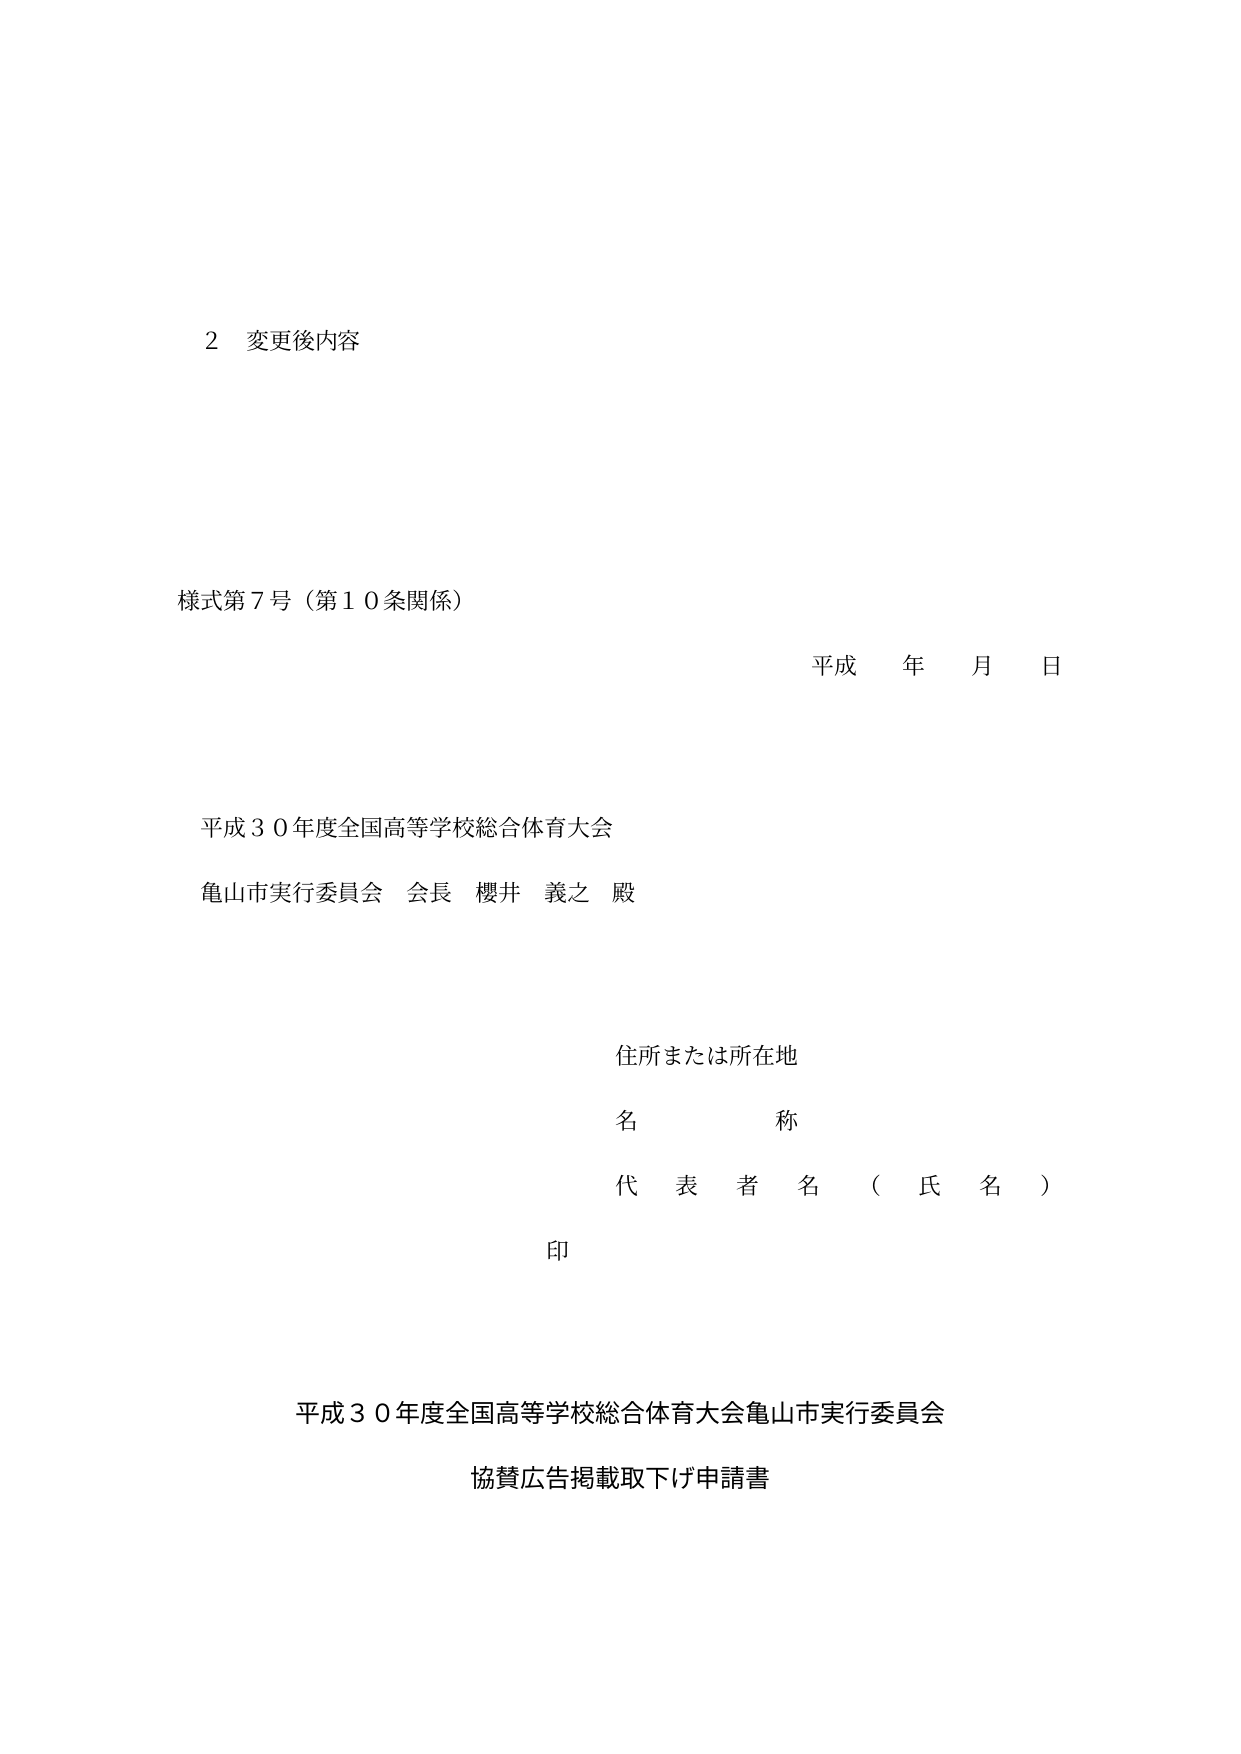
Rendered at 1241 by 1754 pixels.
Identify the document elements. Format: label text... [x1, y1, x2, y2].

text 住所または所在地 [546, 1022, 1063, 1087]
text 代表者名（氏名） 印 [546, 1152, 1063, 1282]
text 協賛広告掲載取下げ申請書 [177, 1444, 1063, 1509]
text 平成 年 月 日 [177, 632, 1063, 697]
text 亀山市実行委員会 会長 櫻井 義之 殿 [177, 859, 1063, 924]
text 様式第７号（第１０条関係） [177, 567, 1063, 632]
text 名 称 [546, 1087, 1063, 1152]
text 平成３０年度全国高等学校総合体育大会 [177, 794, 1063, 859]
text ２ 変更後内容 [177, 307, 1063, 372]
text 平成３０年度全国高等学校総合体育大会亀山市実行委員会 [177, 1379, 1063, 1444]
